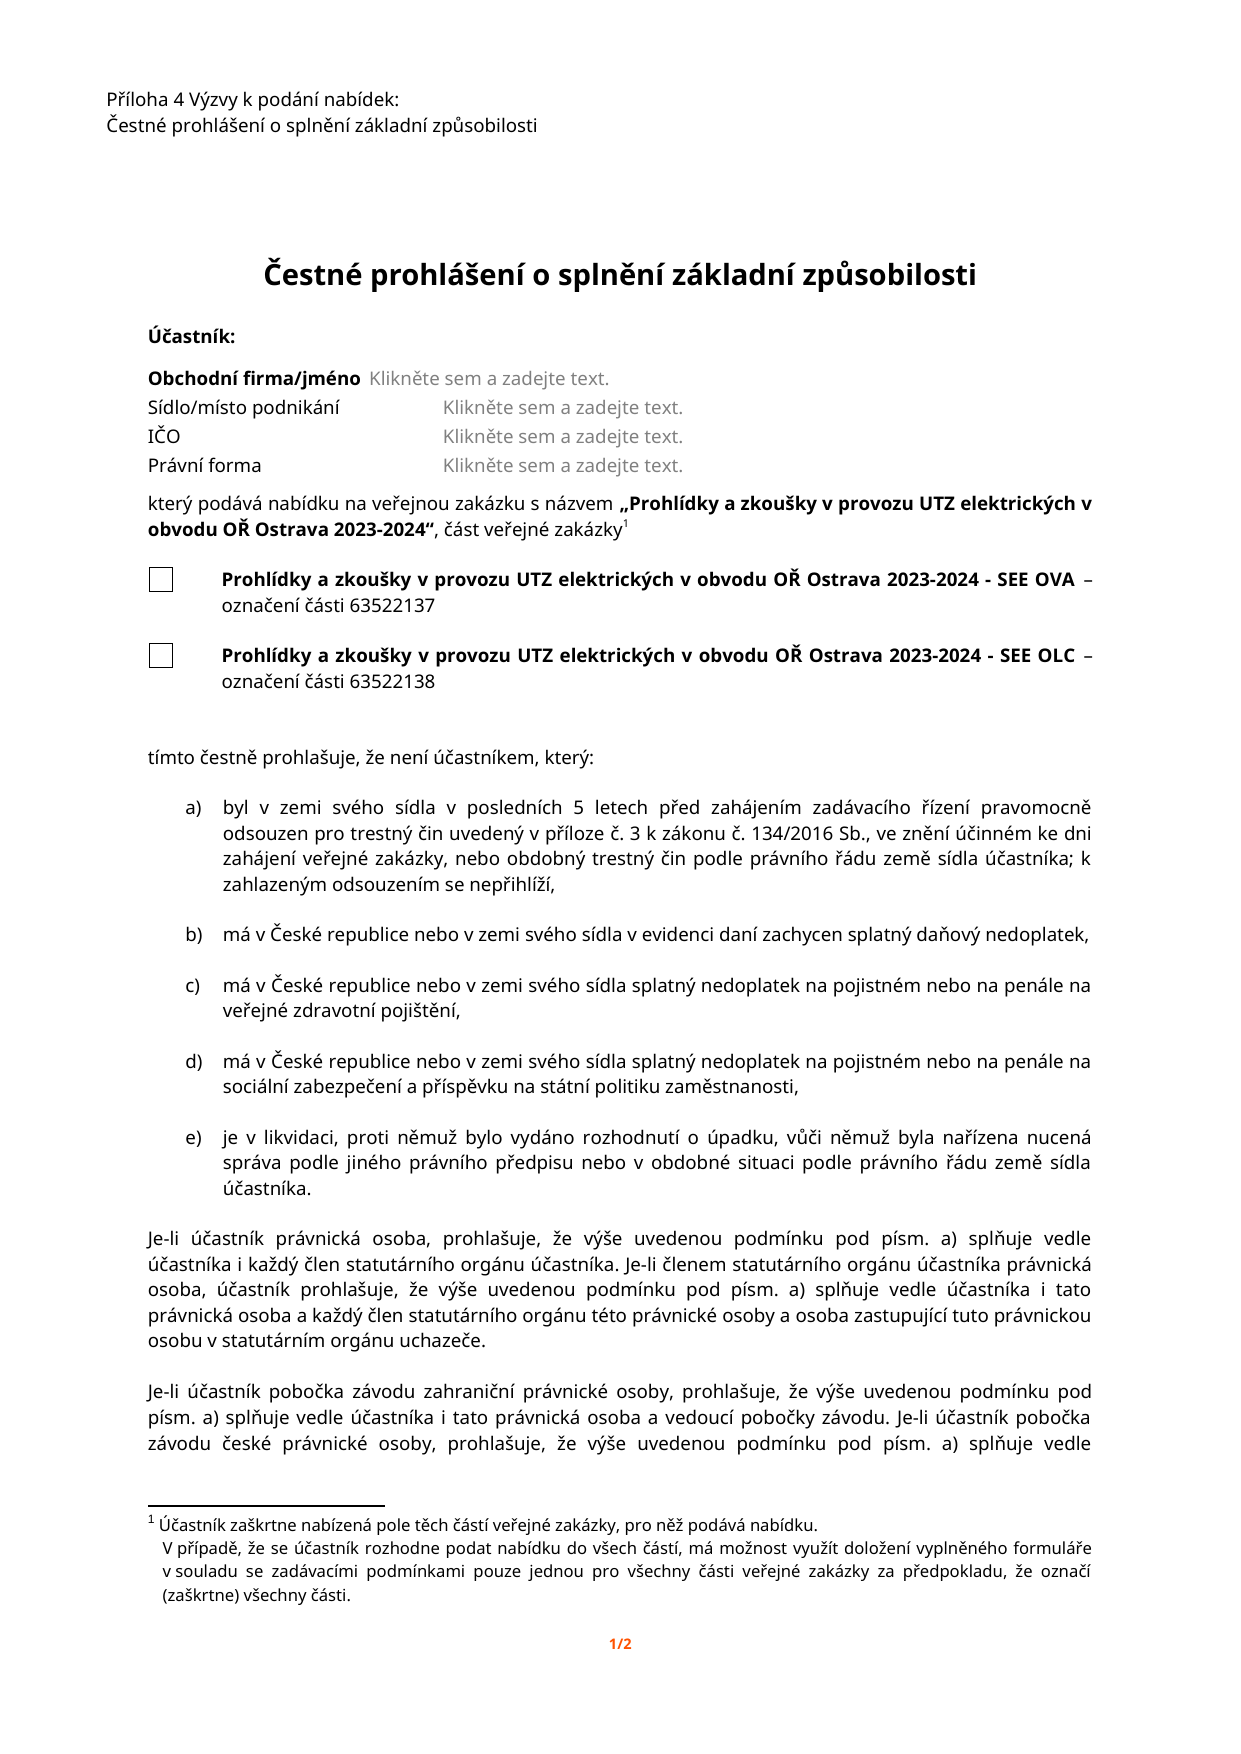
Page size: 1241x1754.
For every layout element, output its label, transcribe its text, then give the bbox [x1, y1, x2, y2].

text Prohlídky a zkoušky v provozu UTZ elektrických v obvodu OŘ Ostrava 2023-2024 - SEE OLC – označení části 63522138 [148, 642, 1093, 693]
text Prohlídky a zkoušky v provozu UTZ elektrických v obvodu OŘ Ostrava 2023-2024 - SEE OVA – označení části 63522137 [148, 566, 1093, 617]
text který podává nabídku na veřejnou zakázku s názvem „Prohlídky a zkoušky v provozu UTZ elektrických v obvodu OŘ Ostrava 2023-2024“, část veřejné zakázky [148, 490, 1093, 541]
list byl v zemi svého sídla v posledních 5 letech před zahájením zadávacího řízení pravomocně odsouzen pro trestný čin uvedený v příloze č. 3 k zákonu č. 134/2016 Sb., ve znění účinném ke dni zahájení veřejné zakázky, nebo obdobný trestný čin podle právního řádu země sídla účastníka; k zahlazeným odsouzením se nepřihlíží, [185, 794, 1093, 897]
text Je-li účastník právnická osoba, prohlašuje, že výše uvedenou podmínku pod písm. a) splňuje vedle účastníka i každý člen statutárního orgánu účastníka. Je-li členem statutárního orgánu účastníka právnická osoba, účastník prohlašuje, že výše uvedenou podmínku pod písm. a) splňuje vedle účastníka i tato právnická osoba a každý člen statutárního orgánu této právnické osoby a osoba zastupující tuto právnickou osobu v statutárním orgánu uchazeče. [148, 1226, 1093, 1353]
text Obchodní firma/jméno [148, 362, 1093, 391]
text Sídlo/místo podnikání [148, 391, 1093, 420]
text IČO [148, 420, 1093, 449]
list je v likvidaci, proti němuž bylo vydáno rozhodnutí o úpadku, vůči němuž byla nařízena nucená správa podle jiného právního předpisu nebo v obdobné situaci podle právního řádu země sídla účastníka. [185, 1124, 1093, 1201]
list má v České republice nebo v zemi svého sídla splatný nedoplatek na pojistném nebo na penále na sociální zabezpečení a příspěvku na státní politiku zaměstnanosti, [185, 1048, 1093, 1099]
text Právní forma [148, 449, 1093, 478]
text Účastník: [148, 318, 1093, 349]
text tímto čestně prohlašuje, že není účastníkem, který: [148, 744, 1093, 769]
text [148, 1379, 1093, 1455]
list má v České republice nebo v zemi svého sídla splatný nedoplatek na pojistném nebo na penále na veřejné zdravotní pojištění, [185, 972, 1093, 1023]
title Čestné prohlášení o splnění základní způsobilosti [148, 254, 1093, 293]
list má v České republice nebo v zemi svého sídla v evidenci daní zachycen splatný daňový nedoplatek, [185, 922, 1093, 947]
